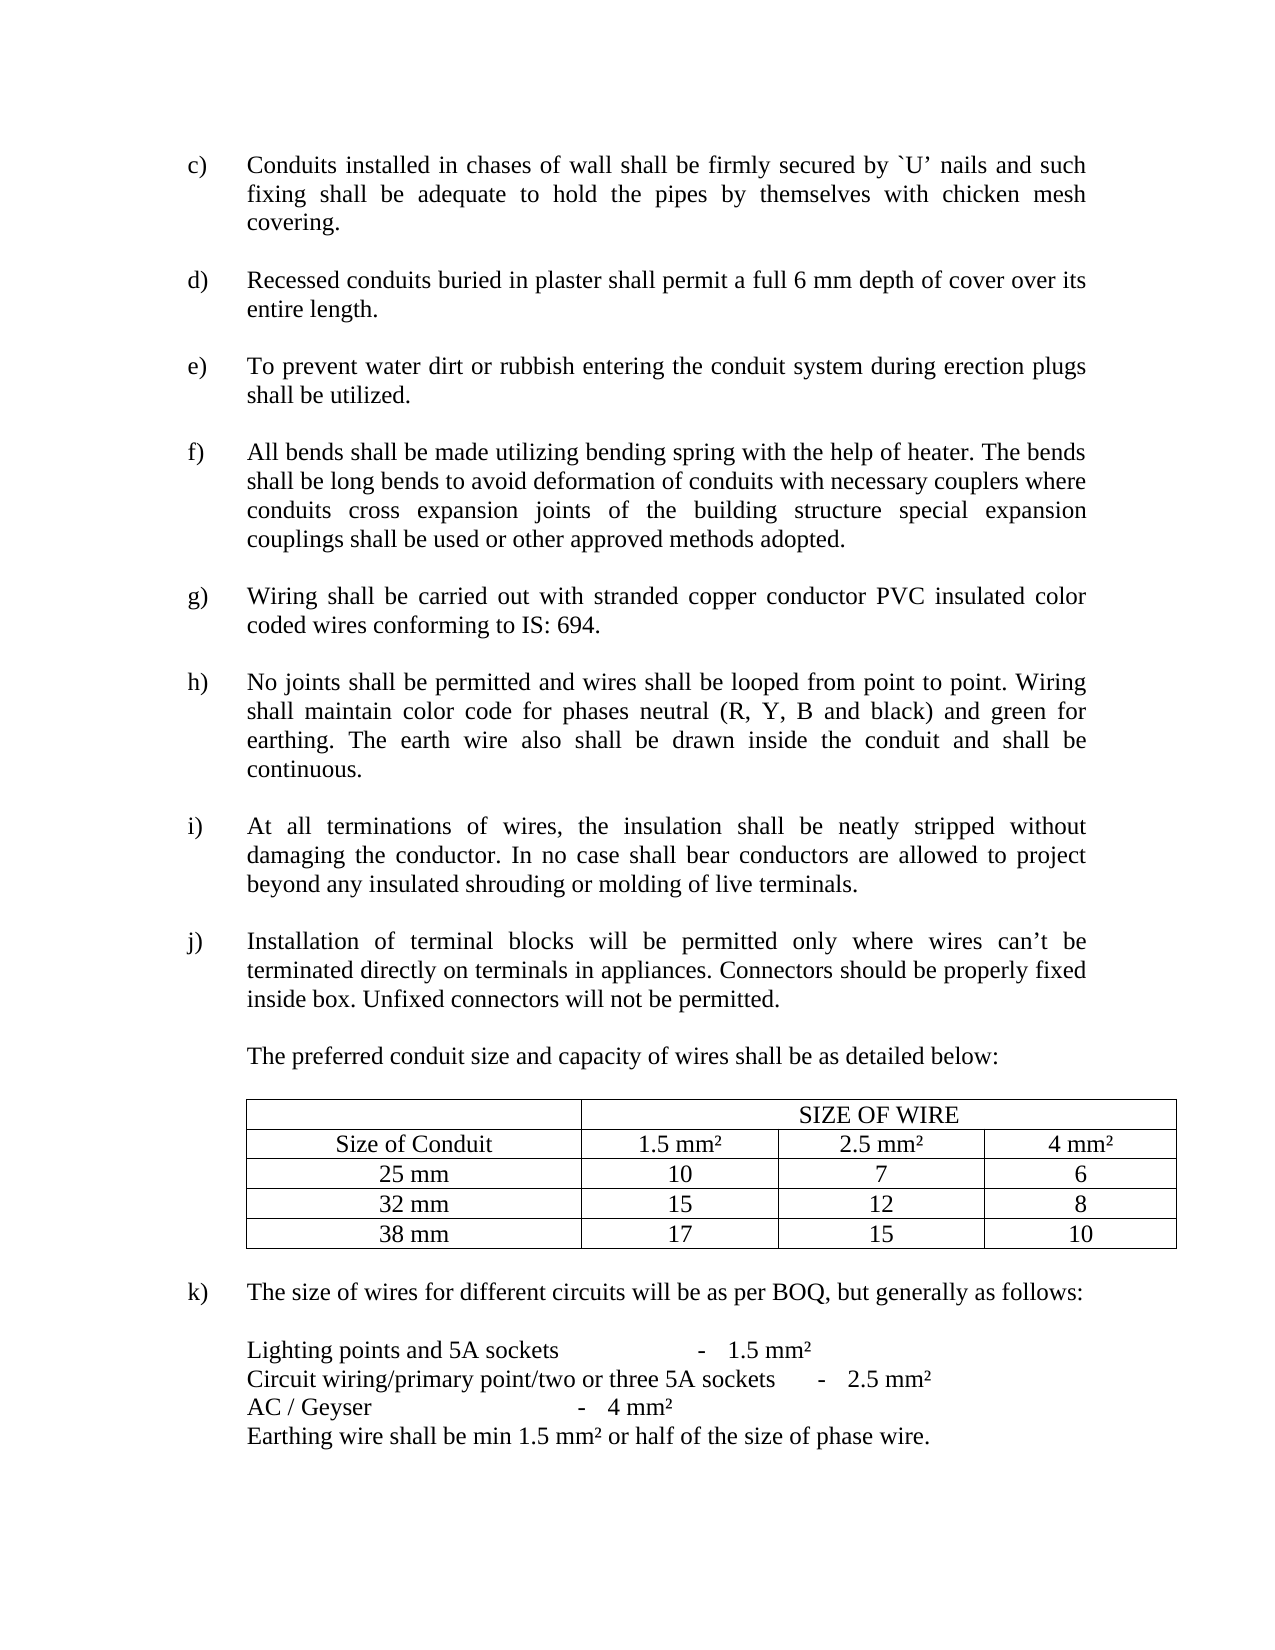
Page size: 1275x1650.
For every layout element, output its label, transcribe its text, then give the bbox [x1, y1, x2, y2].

text Lighting points and 5A sockets - 1.5 mm² [247, 1335, 1087, 1364]
table_cell 6 [985, 1159, 1176, 1188]
table_cell 17 [582, 1219, 778, 1248]
table_cell 8 [985, 1189, 1176, 1218]
table_cell 25 mm [247, 1159, 581, 1188]
text e) To prevent water dirt or rubbish entering the conduit system during erection plugs shall be utilized. [187, 351, 1087, 409]
table_cell 32 mm [247, 1189, 581, 1218]
text h) No joints shall be permitted and wires shall be looped from point to point. Wiring shall maintain color code for phases neutral (R, Y, B and black) and green for earthing. The earth wire also shall be drawn inside the conduit and shall be continuous. [187, 667, 1087, 782]
text Earthing wire shall be min 1.5 mm² or half of the size of phase wire. [247, 1421, 1087, 1450]
text g) Wiring shall be carried out with stranded copper conductor PVC insulated color coded wires conforming to IS: 694. [187, 581, 1087, 639]
text j) Installation of terminal blocks will be permitted only where wires can’t be terminated directly on terminals in appliances. Connectors should be properly fixed inside box. Unfixed connectors will not be permitted. [187, 926, 1087, 1012]
table_cell Size of Conduit [247, 1130, 581, 1158]
table_cell 10 [985, 1219, 1176, 1248]
text d) Recessed conduits buried in plaster shall permit a full 6 mm depth of cover over its entire length. [187, 265, 1087, 322]
table_cell 15 [779, 1219, 984, 1248]
text AC / Geyser - 4 mm² [247, 1392, 1087, 1421]
table_cell 10 [582, 1159, 778, 1188]
text c) Conduits installed in chases of wall shall be firmly secured by `U’ nails and such fixing shall be adequate to hold the pipes by themselves with chicken mesh covering. [187, 150, 1087, 236]
table_header SIZE OF WIRE [582, 1100, 1176, 1128]
text f) All bends shall be made utilizing bending spring with the help of heater. The bends shall be long bends to avoid deformation of conduits with necessary couplers where conduits cross expansion joints of the building structure special expansion couplings shall be used or other approved methods adopted. [187, 437, 1087, 552]
text The preferred conduit size and capacity of wires shall be as detailed below: [187, 1041, 1087, 1070]
table_cell 15 [582, 1189, 778, 1218]
table_header [247, 1100, 581, 1128]
table_cell 4 mm² [985, 1130, 1176, 1158]
table_cell 2.5 mm² [779, 1130, 984, 1158]
table_cell 1.5 mm² [582, 1130, 778, 1158]
table_cell 12 [779, 1189, 984, 1218]
text k) The size of wires for different circuits will be as per BOQ, but generally as follows: [187, 1277, 1087, 1306]
text i) At all terminations of wires, the insulation shall be neatly stripped without damaging the conductor. In no case shall bear conductors are allowed to project beyond any insulated shrouding or molding of live terminals. [187, 811, 1087, 897]
table_cell 38 mm [247, 1219, 581, 1248]
table_cell 7 [779, 1159, 984, 1188]
text Circuit wiring/primary point/two or three 5A sockets - 2.5 mm² [247, 1364, 1087, 1392]
